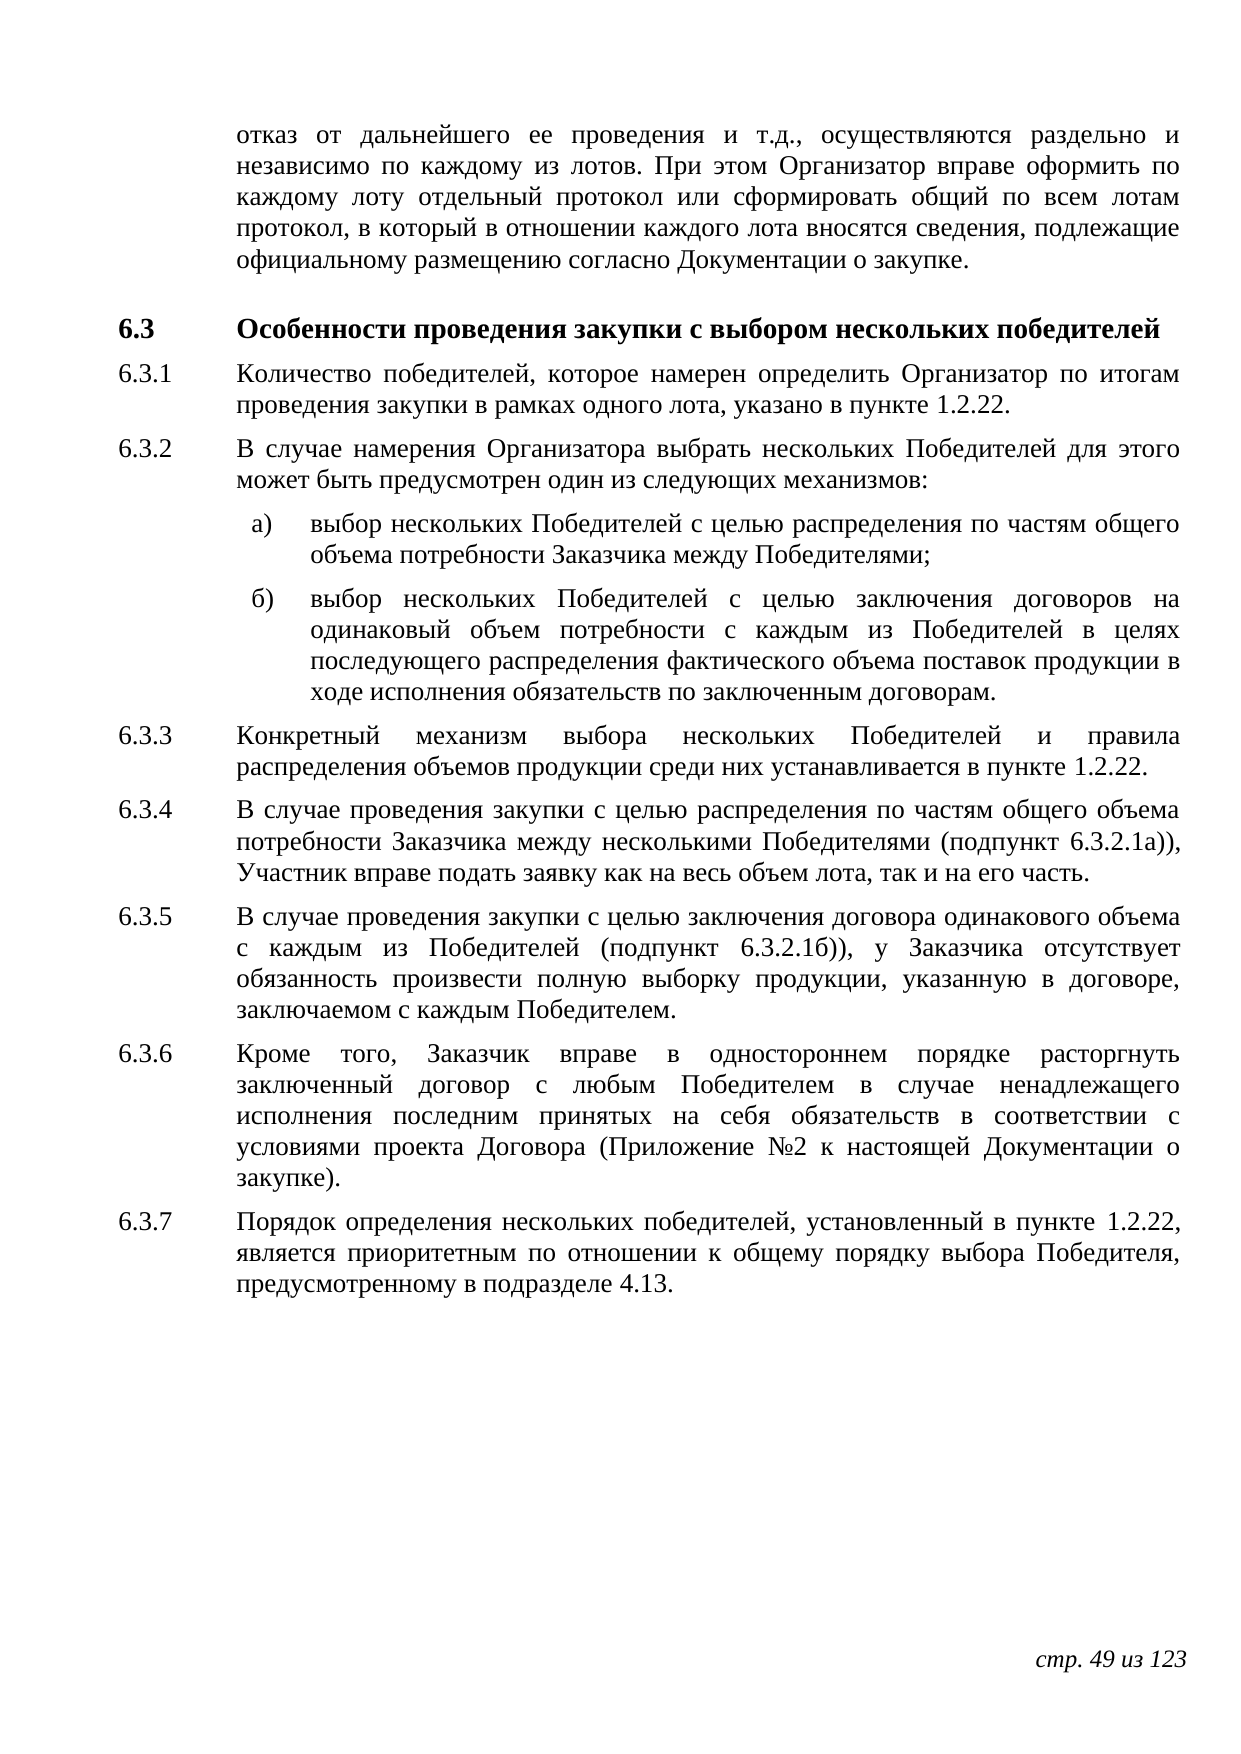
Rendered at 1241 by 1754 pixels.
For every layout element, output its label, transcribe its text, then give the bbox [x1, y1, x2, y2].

text Конкретный механизм выбора нескольких Победителей и правила распределения объемов продукции среди них устанавливается в пункте 1.2.22. [118, 719, 1181, 781]
text В случае проведения закупки с целью заключения договора одинакового объема с каждым из Победителей (подпункт 6.3.2б)), у Заказчика отсутствует обязанность произвести полную выборку продукции, указанную в договоре, заключаемом с каждым Победителем. [118, 899, 1181, 1024]
text Кроме того, Заказчик вправе в одностороннем порядке расторгнуть заключенный договор с любым Победителем в случае ненадлежащего исполнения последним принятых на себя обязательств в соответствии с условиями проекта Договора (Приложение №2 к настоящей Документации о закупке). [118, 1037, 1181, 1192]
text Порядок определения нескольких победителей, установленный в пункте 1.2.22, является приоритетным по отношении к общему порядку выбора Победителя, предусмотренному в подразделе 4.13. [118, 1205, 1181, 1298]
text выбор нескольких Победителей с целью заключения договоров на одинаковый объем потребности с каждым из Победителей в целях последующего распределения фактического объема поставок продукции в ходе исполнения обязательств по заключенным договорам. [251, 582, 1181, 706]
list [118, 118, 1181, 274]
text В случае проведения закупки с целью распределения по частям общего объема потребности Заказчика между несколькими Победителями (подпункт 6.3.2а)), Участник вправе подать заявку как на весь объем лота, так и на его часть. [118, 794, 1181, 887]
text выбор нескольких Победителей с целью распределения по частям общего объема потребности Заказчика между Победителями; [251, 507, 1181, 569]
text В случае намерения Организатора выбрать нескольких Победителей для этого может быть предусмотрен один из следующих механизмов: [118, 432, 1181, 494]
text Количество победителей, которое намерен определить Организатор по итогам проведения закупки в рамках одного лота, указано в пункте 1.2.22. [118, 357, 1181, 420]
subtitle Особенности проведения закупки с выбором нескольких победителей [118, 311, 1181, 345]
